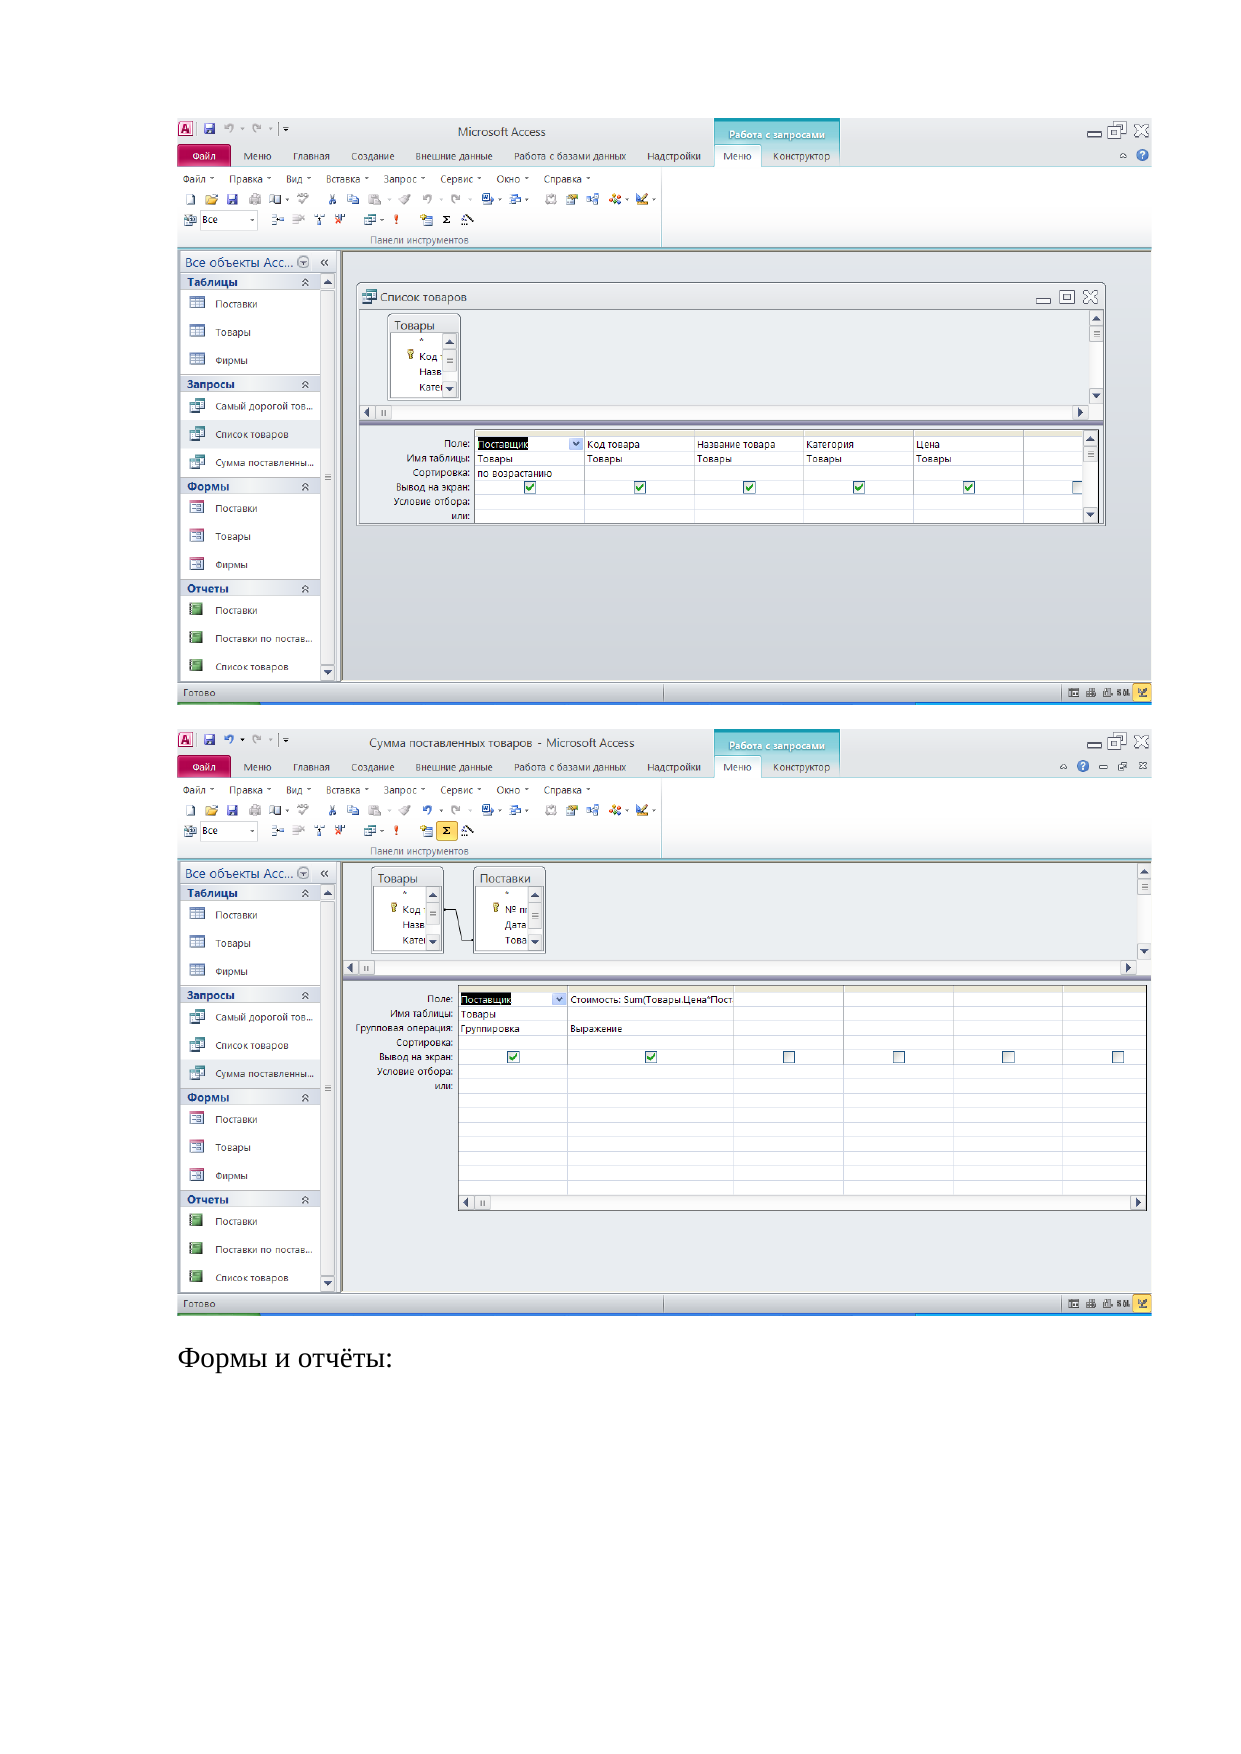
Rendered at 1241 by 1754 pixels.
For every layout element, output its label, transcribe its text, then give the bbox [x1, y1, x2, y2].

picture [177, 729, 1152, 1316]
picture [177, 118, 1152, 705]
text Формы и отчёты: [177, 1341, 1152, 1374]
